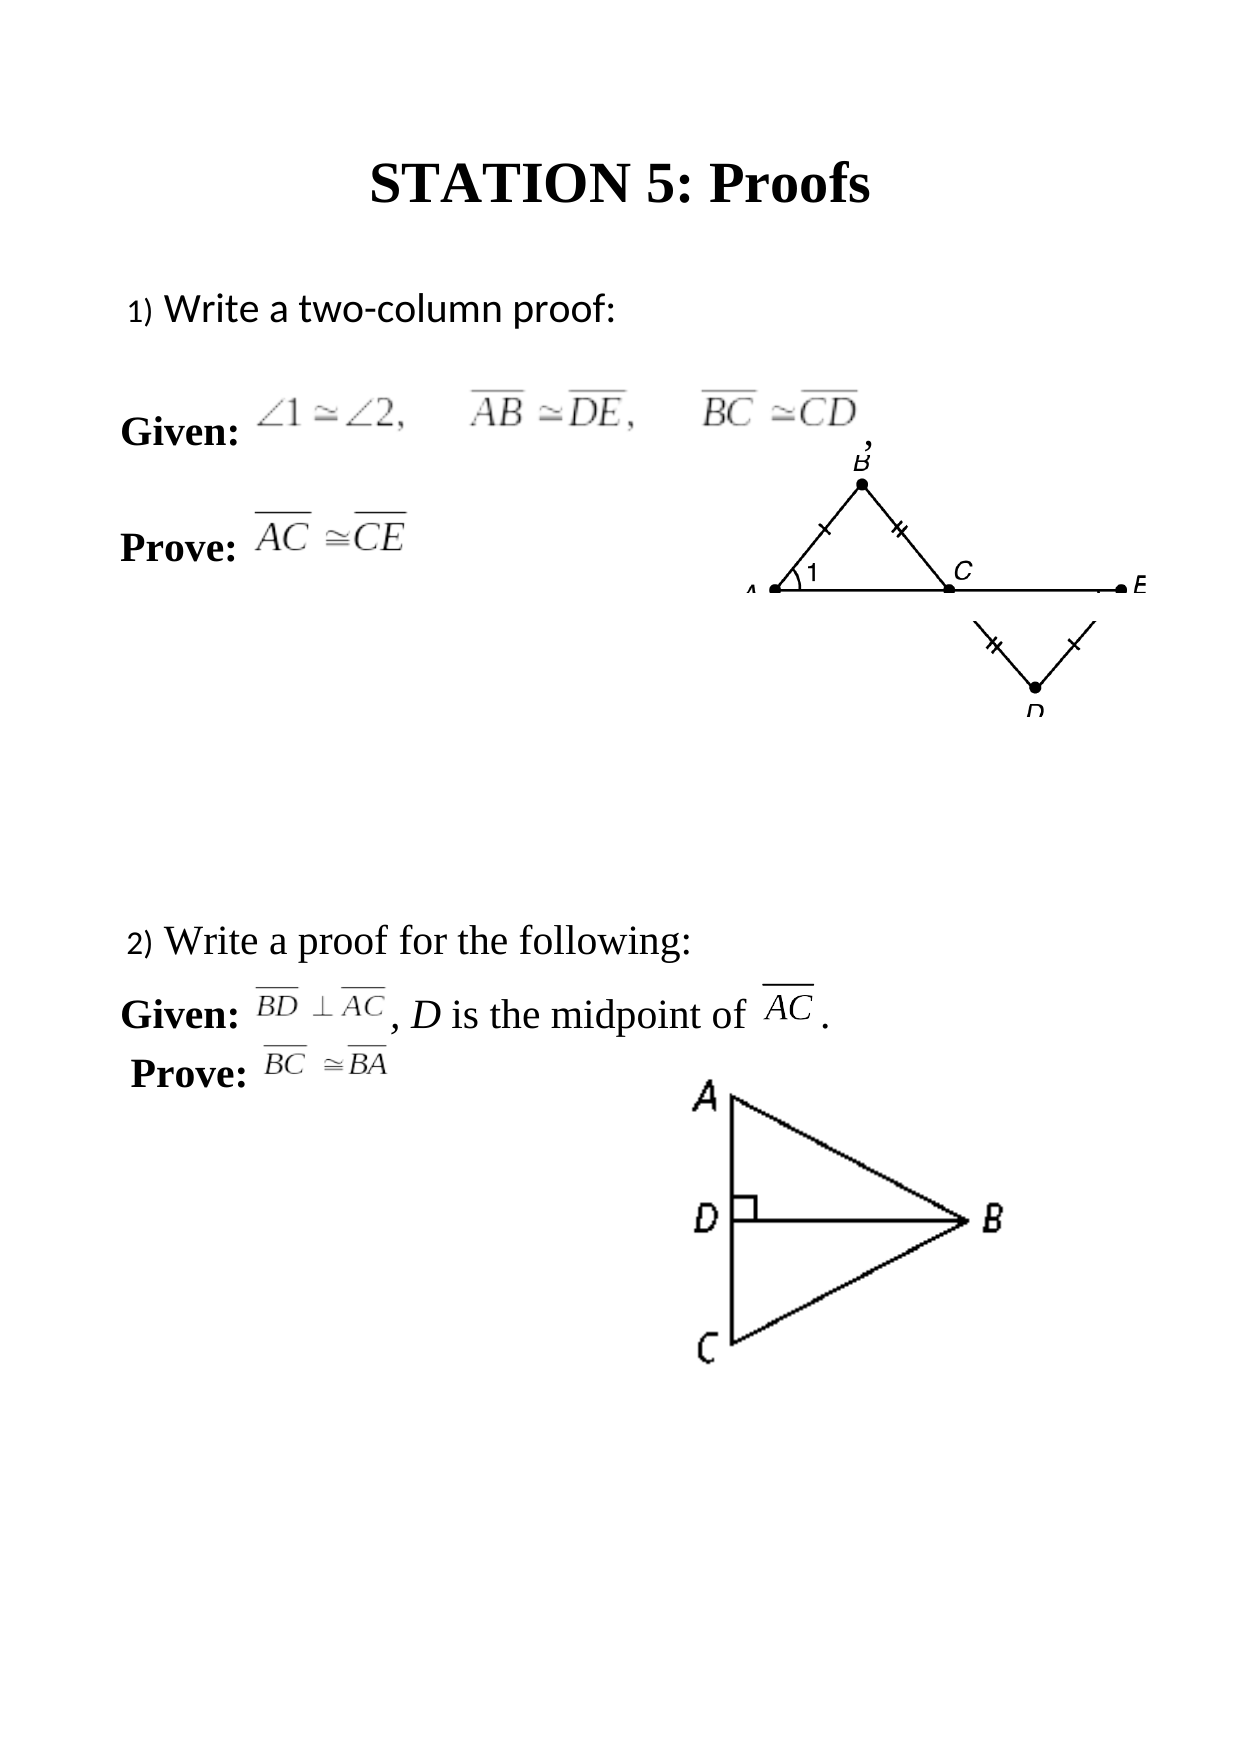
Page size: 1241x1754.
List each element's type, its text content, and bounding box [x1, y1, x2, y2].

list Write a proof for the following: [126, 915, 712, 963]
list Write a two-column proof: [126, 282, 1120, 333]
text Given: , D is the midpoint of . [120, 976, 926, 1038]
text Prove: [120, 502, 1120, 570]
picture [582, 1073, 1025, 1427]
text Given: , [120, 381, 1120, 454]
text STATION 5: Proofs [120, 148, 1120, 215]
text Prove: [120, 1038, 1120, 1097]
